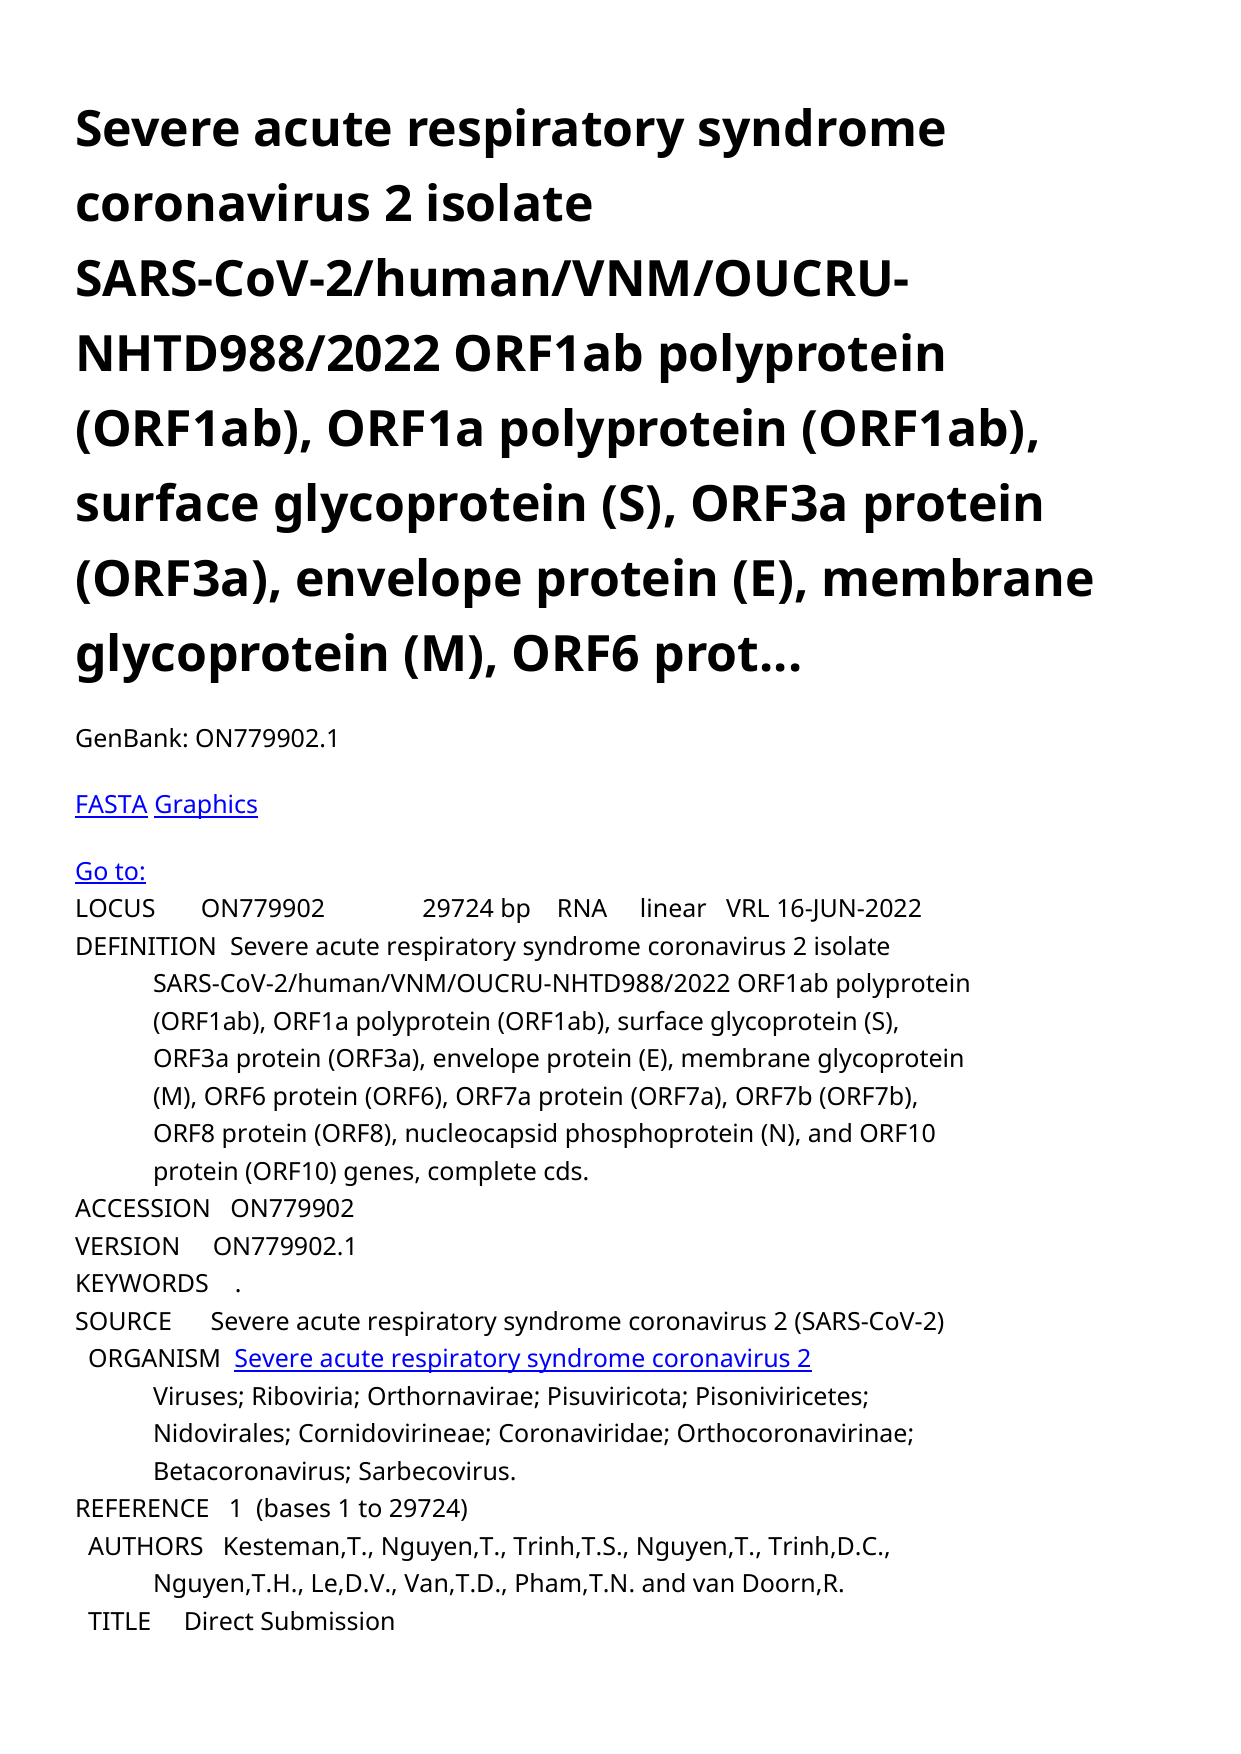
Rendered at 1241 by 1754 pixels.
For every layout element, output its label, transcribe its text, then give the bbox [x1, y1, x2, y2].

text Go to: [75, 852, 1165, 889]
text KEYWORDS . [75, 1264, 1165, 1302]
text FASTA Graphics [75, 785, 1165, 823]
text SARS-CoV-2/human/VNM/OUCRU-NHTD988/2022 ORF1ab polyprotein [75, 964, 1165, 1002]
text DEFINITION Severe acute respiratory syndrome coronavirus 2 isolate [75, 927, 1165, 964]
text REFERENCE 1 (bases 1 to 29724) [75, 1489, 1165, 1527]
text Severe acute respiratory syndrome coronavirus 2 isolate SARS-CoV-2/human/VNM/OUCRU-NHTD988/2022 ORF1ab polyprotein (ORF1ab), ORF1a polyprotein (ORF1ab), surface glycoprotein (S), ORF3a protein (ORF3a), envelope protein (E), membrane glycoprotein (M), ORF6 prot... [75, 89, 1165, 689]
text LOCUS ON779902 29724 bp RNA linear VRL 16-JUN-2022 [75, 889, 1165, 927]
text ORGANISM Severe acute respiratory syndrome coronavirus 2 [75, 1339, 1165, 1377]
text (ORF1ab), ORF1a polyprotein (ORF1ab), surface glycoprotein (S), [75, 1002, 1165, 1039]
text protein (ORF10) genes, complete cds. [75, 1152, 1165, 1189]
text (M), ORF6 protein (ORF6), ORF7a protein (ORF7a), ORF7b (ORF7b), [75, 1077, 1165, 1114]
text AUTHORS Kesteman,T., Nguyen,T., Trinh,T.S., Nguyen,T., Trinh,D.C., [75, 1527, 1165, 1564]
text Viruses; Riboviria; Orthornavirae; Pisuviricota; Pisoniviricetes; [75, 1377, 1165, 1414]
text ORF3a protein (ORF3a), envelope protein (E), membrane glycoprotein [75, 1039, 1165, 1077]
text VERSION ON779902.1 [75, 1227, 1165, 1264]
text GenBank: ON779902.1 [75, 719, 1165, 756]
text Nidovirales; Cornidovirineae; Coronaviridae; Orthocoronavirinae; [75, 1414, 1165, 1452]
text Nguyen,T.H., Le,D.V., Van,T.D., Pham,T.N. and van Doorn,R. [75, 1564, 1165, 1602]
text SOURCE Severe acute respiratory syndrome coronavirus 2 (SARS-CoV-2) [75, 1302, 1165, 1339]
text ORF8 protein (ORF8), nucleocapsid phosphoprotein (N), and ORF10 [75, 1114, 1165, 1152]
text TITLE Direct Submission [75, 1602, 1165, 1639]
text ACCESSION ON779902 [75, 1189, 1165, 1227]
text Betacoronavirus; Sarbecovirus. [75, 1452, 1165, 1489]
